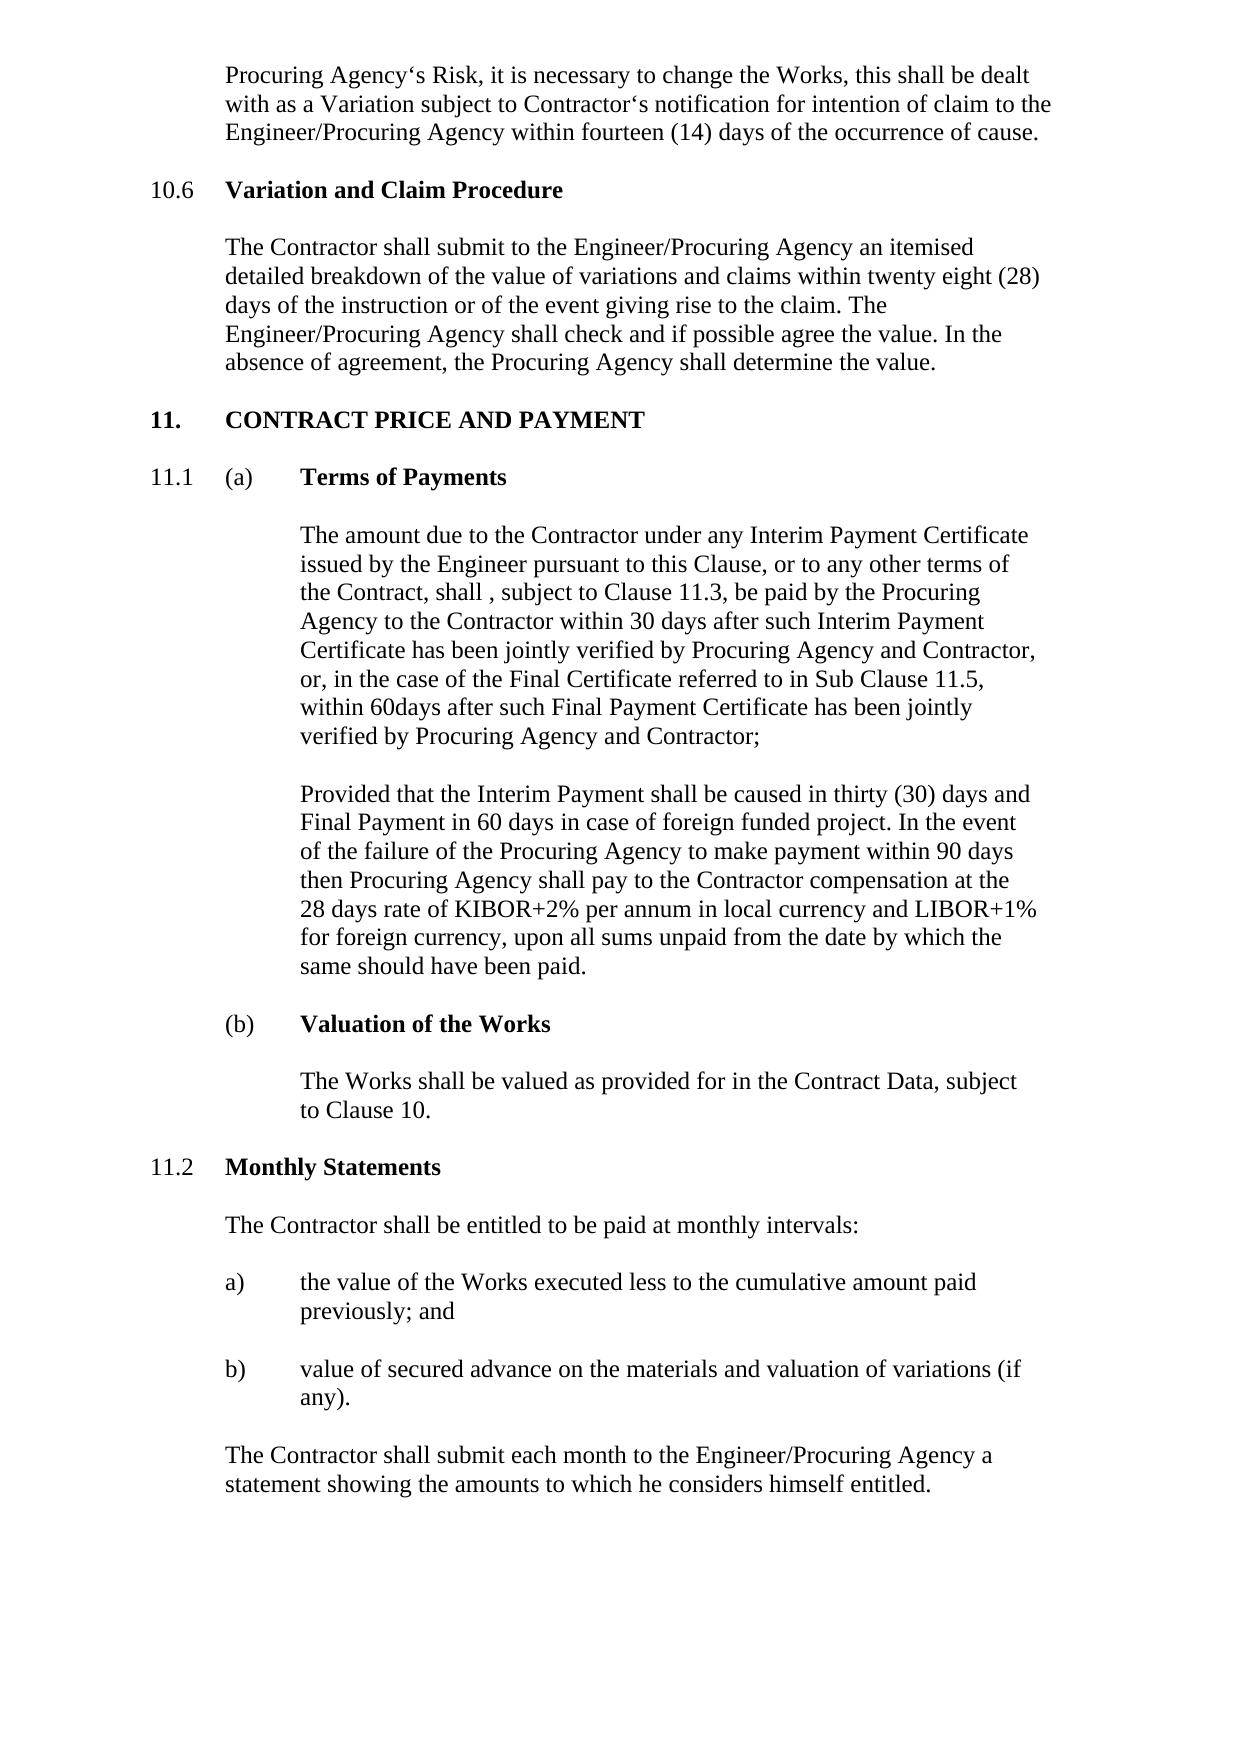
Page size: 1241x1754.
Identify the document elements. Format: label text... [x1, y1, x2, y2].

text of the failure of the Procuring Agency to make payment within 90 days [300, 836, 1135, 865]
text within 60days after such Final Payment Certificate has been jointly [300, 692, 1135, 721]
text The Works shall be valued as provided for in the Contract Data, subject [225, 1066, 1135, 1095]
text previously; and [225, 1296, 1135, 1325]
text the Contract, shall , subject to Clause 11.3, be paid by the Procuring [300, 577, 1135, 606]
text The amount due to the Contractor under any Interim Payment Certificate [300, 520, 1135, 549]
text 11. CONTRACT PRICE AND PAYMENT [150, 405, 1135, 434]
text absence of agreement, the Procuring Agency shall determine the value. [225, 347, 1135, 376]
text (b) Valuation of the Works [150, 1009, 1135, 1037]
text Procuring Agency‘s Risk, it is necessary to change the Works, this shall be dealt [225, 60, 1135, 89]
text any). [225, 1382, 1135, 1411]
text 28 days rate of KIBOR+2% per annum in local currency and LIBOR+1% [300, 894, 1135, 922]
text Agency to the Contractor within 30 days after such Interim Payment [300, 606, 1135, 635]
text Engineer/Procuring Agency shall check and if possible agree the value. In the [225, 319, 1135, 347]
text verified by Procuring Agency and Contractor; [300, 721, 1135, 750]
text Engineer/Procuring Agency within fourteen (14) days of the occurrence of cause. [225, 117, 1135, 146]
text The Contractor shall be entitled to be paid at monthly intervals: [150, 1210, 1135, 1239]
text Certificate has been jointly verified by Procuring Agency and Contractor, [300, 635, 1135, 664]
text for foreign currency, upon all sums unpaid from the date by which the [300, 922, 1135, 951]
text or, in the case of the Final Certificate referred to in Sub Clause 11.5, [300, 664, 1135, 692]
text 11.1 (a) Terms of Payments [150, 462, 1135, 491]
text detailed breakdown of the value of variations and claims within twenty eight (28) [225, 261, 1135, 290]
text same should have been paid. [300, 951, 1135, 980]
text to Clause 10. [225, 1095, 1135, 1124]
text Provided that the Interim Payment shall be caused in thirty (30) days and [300, 779, 1135, 807]
text statement showing the amounts to which he considers himself entitled. [150, 1469, 1135, 1497]
text The Contractor shall submit to the Engineer/Procuring Agency an itemised [225, 232, 1135, 261]
text 11.2 Monthly Statements [150, 1152, 1135, 1181]
text issued by the Engineer pursuant to this Clause, or to any other terms of [300, 549, 1135, 577]
text days of the instruction or of the event giving rise to the claim. The [225, 290, 1135, 319]
text Final Payment in 60 days in case of foreign funded project. In the event [300, 807, 1135, 836]
text 10.6 Variation and Claim Procedure [150, 175, 1135, 204]
text with as a Variation subject to Contractor‘s notification for intention of claim to the [225, 89, 1135, 117]
text then Procuring Agency shall pay to the Contractor compensation at the [300, 865, 1135, 894]
text b) value of secured advance on the materials and valuation of variations (if [150, 1354, 1135, 1382]
list the value of the Works executed less to the cumulative amount paid [225, 1267, 1135, 1296]
text The Contractor shall submit each month to the Engineer/Procuring Agency a [150, 1440, 1135, 1469]
